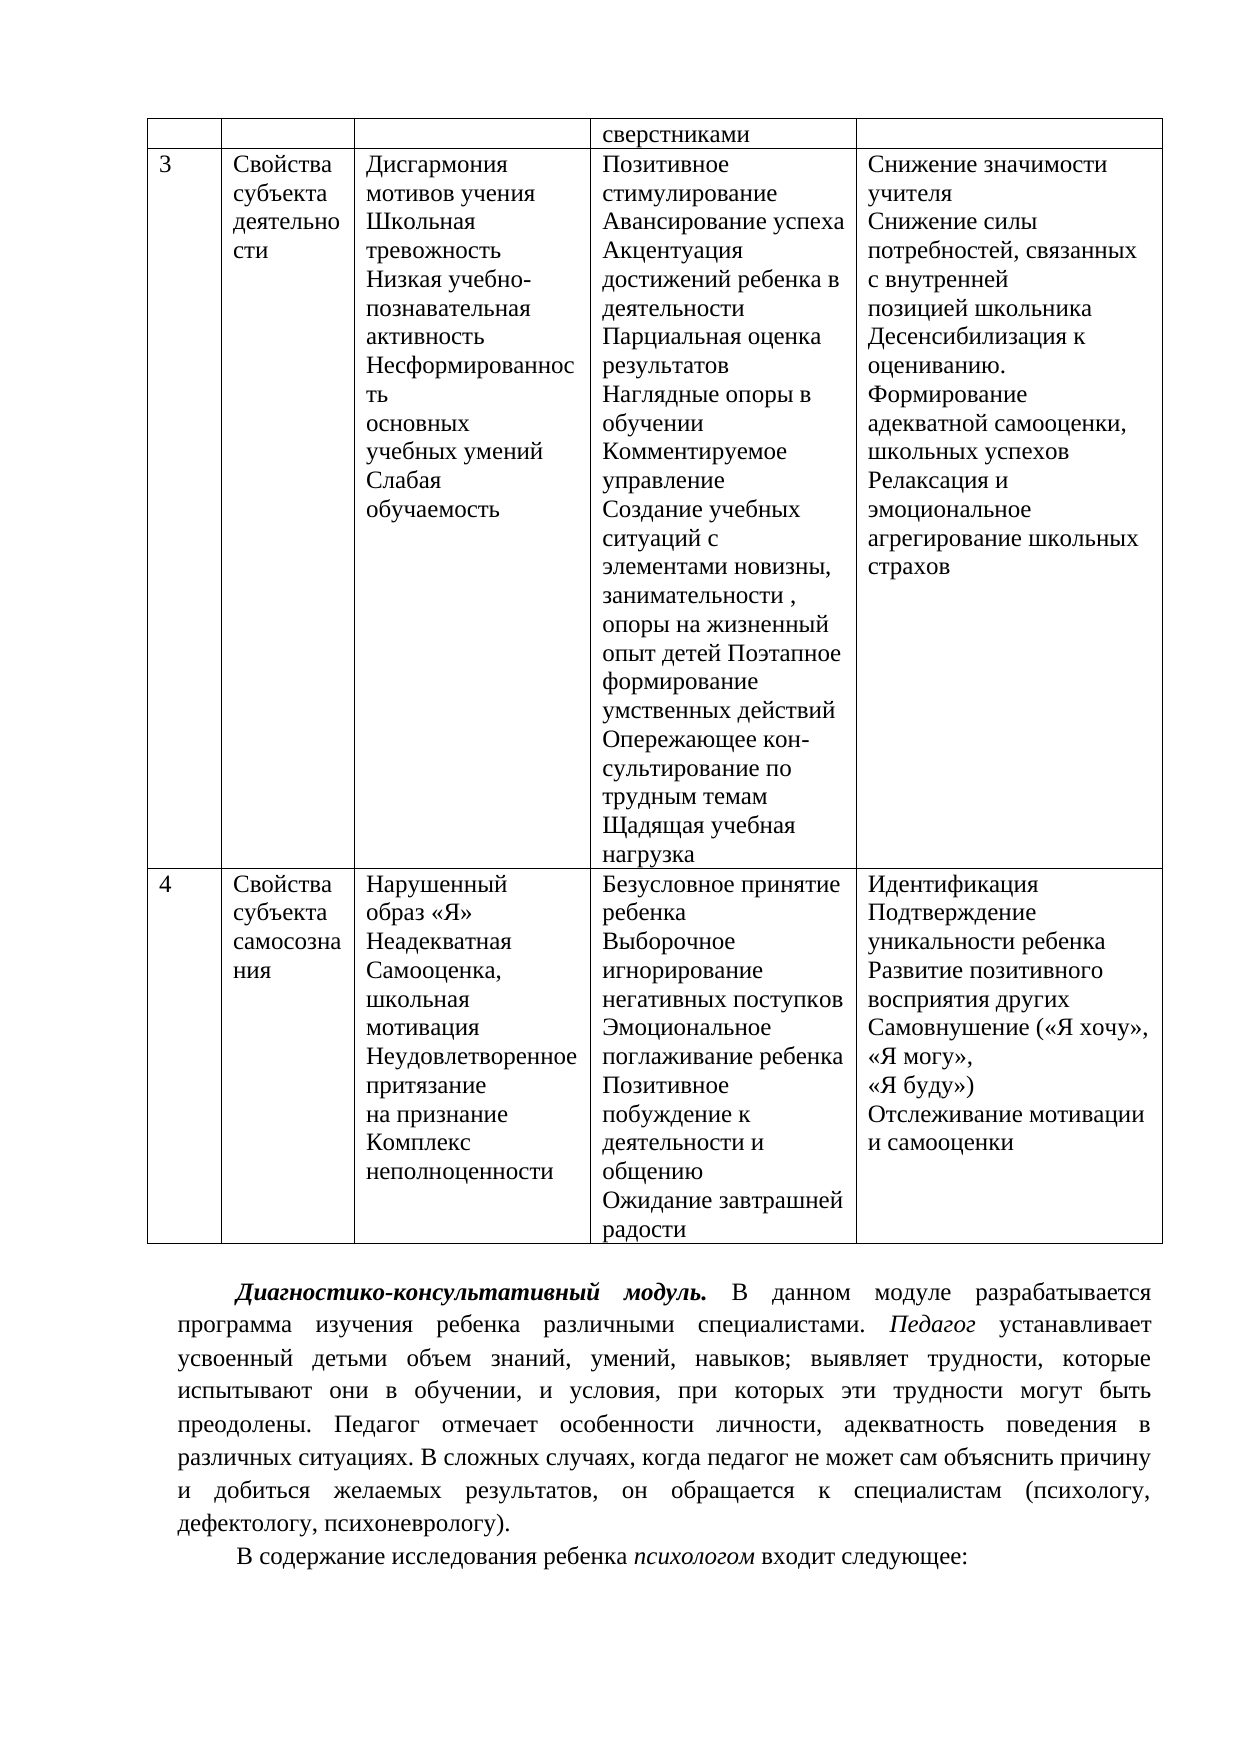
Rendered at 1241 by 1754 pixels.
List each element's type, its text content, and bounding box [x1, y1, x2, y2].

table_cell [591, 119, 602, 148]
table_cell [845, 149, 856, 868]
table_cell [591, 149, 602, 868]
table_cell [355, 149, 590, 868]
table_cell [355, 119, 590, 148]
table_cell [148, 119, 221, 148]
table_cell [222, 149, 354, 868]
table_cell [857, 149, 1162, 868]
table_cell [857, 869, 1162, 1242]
text В содержание исследования ребенка психологом входит следующее: [177, 1541, 1152, 1569]
text Диагностико-консультативный модуль. В данном модуле разрабатывается программа изучения ребенка различными специалистами. Педагог устанавливает усвоенный детьми объем знаний, умений, навыков; выявляет трудности, которые испытывают они в обучении, и условия, при которых эти трудности могут быть преодолены. Педагог отмечает особенности личности, адекватность поведения в различных ситуациях. В сложных случаях, когда педагог не может сам объяснить причину и добиться желаемых результатов, он обращается к специалистам (психологу, дефектологу, психоневрологу). [177, 1277, 1152, 1536]
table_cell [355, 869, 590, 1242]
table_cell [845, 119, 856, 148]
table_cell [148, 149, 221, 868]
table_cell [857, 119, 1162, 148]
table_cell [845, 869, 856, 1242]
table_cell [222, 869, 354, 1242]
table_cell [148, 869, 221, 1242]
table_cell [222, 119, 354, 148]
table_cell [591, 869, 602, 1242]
